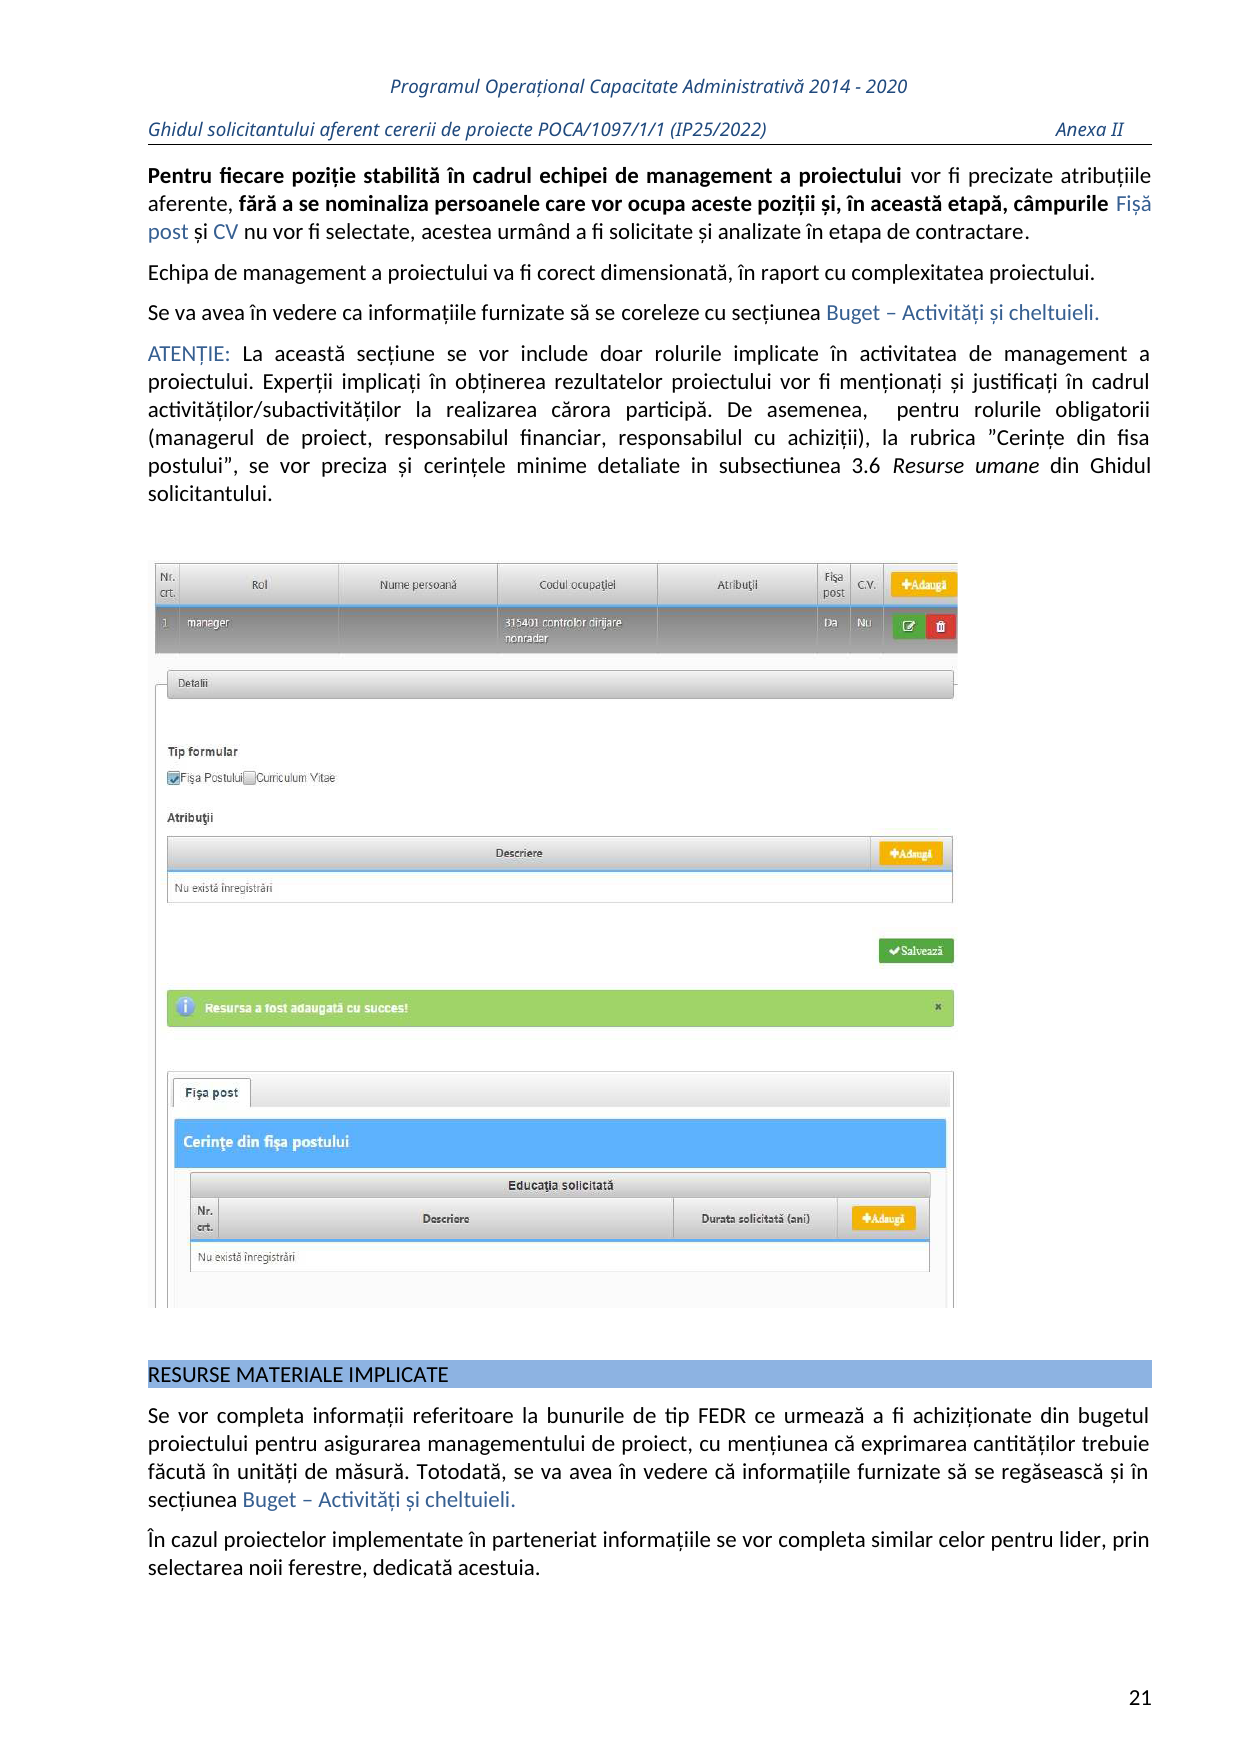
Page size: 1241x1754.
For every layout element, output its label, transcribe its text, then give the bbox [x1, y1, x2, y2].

text În cazul proiectelor implementate în parteneriat informațiile se vor completa similar celor pentru lider, prin selectarea noii ferestre, dedicată acestuia. [148, 1553, 1152, 1581]
text ATENȚIE: La această secțiune se vor include doar rolurile implicate în activitatea de management a proiectului. Experții implicați în obținerea rezultatelor proiectului vor fi menționați și justificați în cadrul activităților/subactivităților la realizarea cărora participă. De asemenea, pentru rolurile obligatorii (managerul de proiect, responsabilul financiar, responsabilul cu achiziții), la rubrica ”Cerințe din fisa postului”, se vor preciza și cerințele minime detaliate in subsectiunea 3.6 Resurse umane din Ghidul solicitantului. [148, 339, 1152, 507]
text Echipa de management a proiectului va fi corect dimensionată, în raport cu complexitatea proiectului. [148, 258, 1152, 286]
text Se vor completa informații referitoare la bunurile de tip FEDR ce urmează a fi achiziționate din bugetul proiectului pentru asigurarea managementului de proiect, cu mențiunea că exprimarea cantităților trebuie făcută în unități de măsură. Totodată, se va avea în vedere că informațiile furnizate să se regăsească și în secțiunea Buget – Activități și cheltuieli. [242, 1485, 1152, 1513]
text RESURSE MATERIALE IMPLICATE [148, 1360, 1152, 1388]
text Se va avea în vedere ca informațiile furnizate să se coreleze cu secțiunea Buget – Activități și cheltuieli. [148, 298, 1152, 326]
text Pentru fiecare poziție stabilită în cadrul echipei de management a proiectului vor fi precizate atribuțiile aferente, fără a se nominaliza persoanele care vor ocupa aceste poziții și, în această etapă, câmpurile Fișă post și CV nu vor fi selectate, acestea urmând a fi solicitate și analizate în etapa de contractare. [148, 161, 1152, 245]
